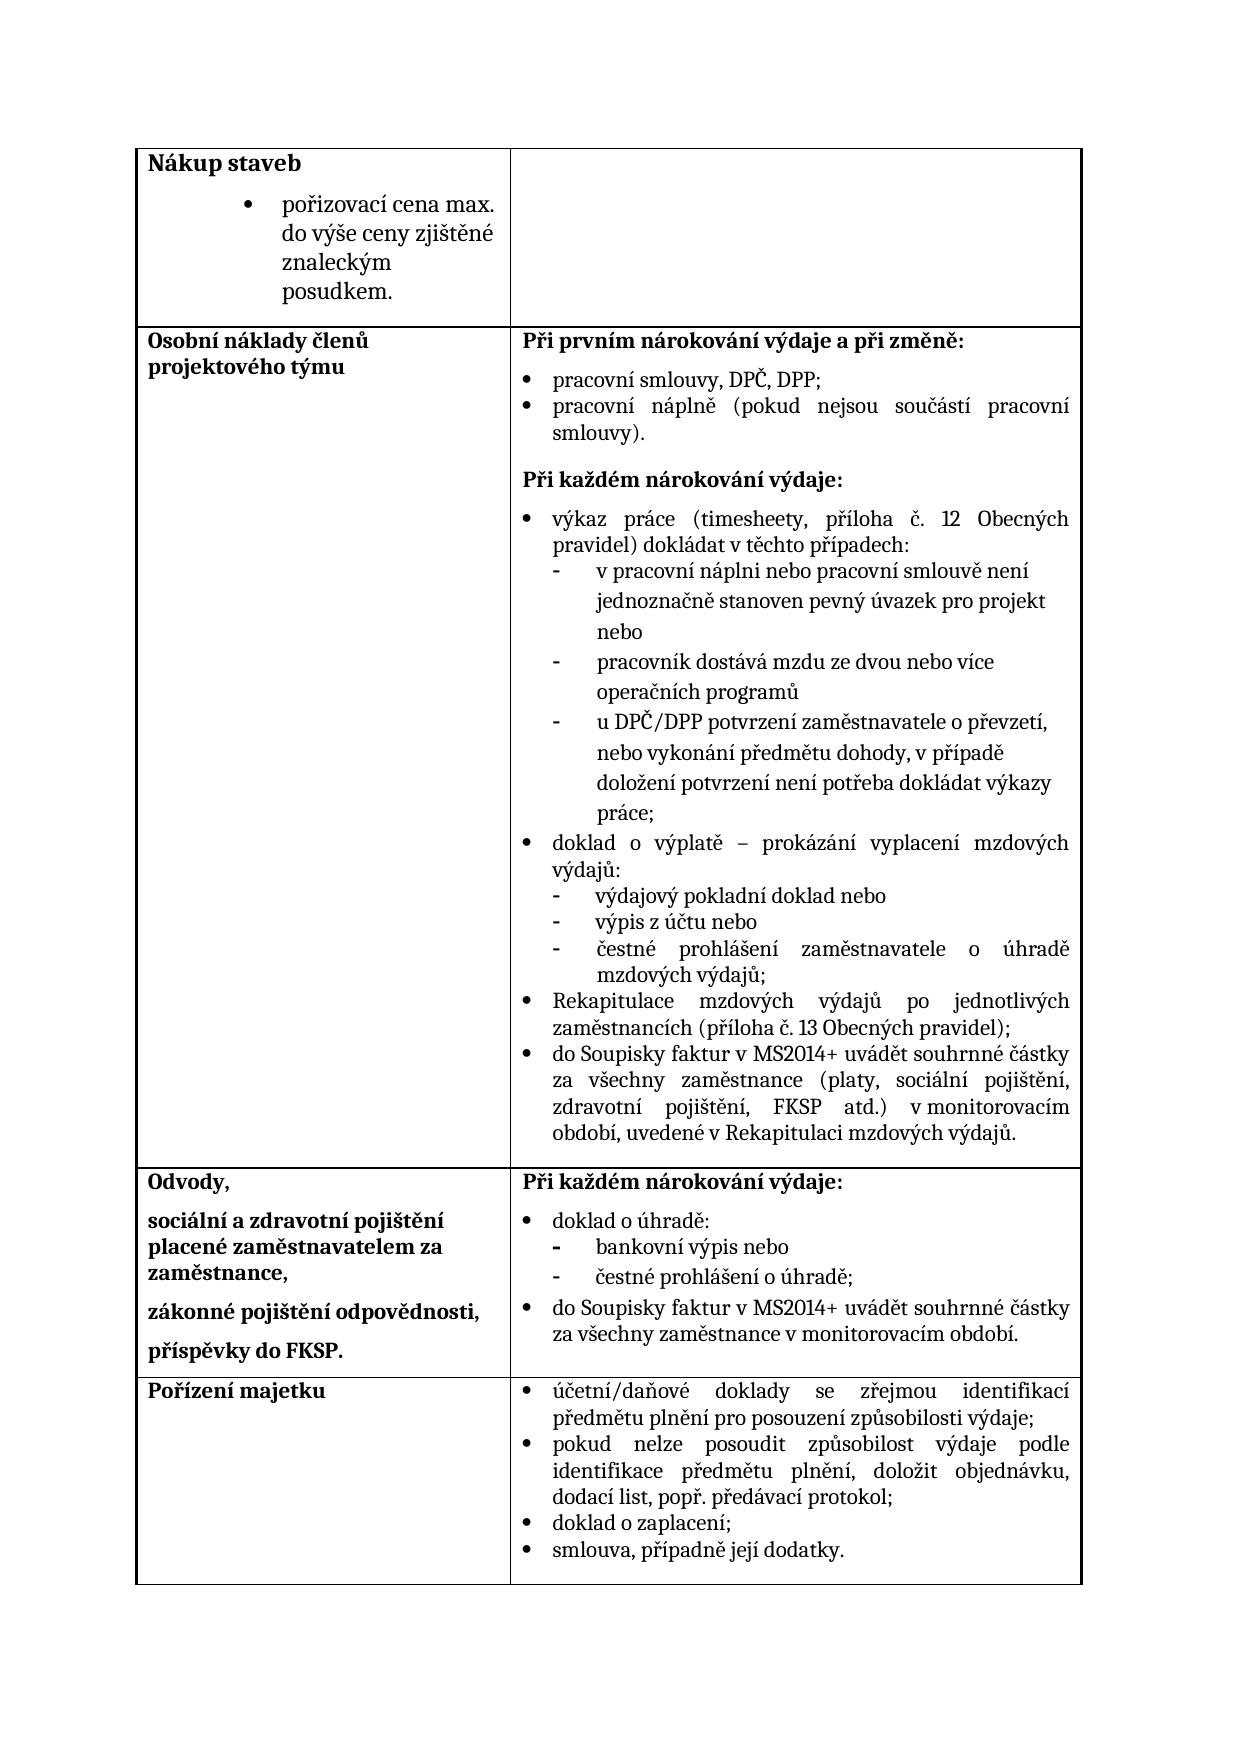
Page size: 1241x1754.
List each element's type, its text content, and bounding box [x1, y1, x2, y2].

table_cell Při prvním nárokování výdaje a při změně: pracovní smlouvy, DPČ, DPP; pracovní náplně (pokud nejsou součástí pracovní smlouvy). Při každém nárokování výdaje: výkaz práce (timesheety, příloha č. 12 Obecných pravidel) dokládat v těchto případech: v pracovní náplni nebo pracovní smlouvě není jednoznačně stanoven pevný úvazek pro projekt nebo pracovník dostává mzdu ze dvou nebo více operačních programů u DPČ/DPP potvrzení zaměstnavatele o převzetí, nebo vykonání předmětu dohody, v případě doložení potvrzení není potřeba dokládat výkazy práce; doklad o výplatě – prokázání vyplacení mzdových výdajů: výdajový pokladní doklad nebo výpis z účtu nebo čestné prohlášení zaměstnavatele o úhradě mzdových výdajů; Rekapitulace mzdových výdajů po jednotlivých zaměstnancích (příloha č. 13 Obecných pravidel); do Soupisky faktur v MS2014+ uvádět souhrnné částky za všechny zaměstnance (platy, sociální pojištění, zdravotní pojištění, FKSP atd.) v monitorovacím období, uvedené v Rekapitulaci mzdových výdajů. [511, 328, 1080, 1167]
table_cell Odvody, sociální a zdravotní pojištění placené zaměstnavatelem za zaměstnance, zákonné pojištění odpovědnosti, příspěvky do FKSP. [138, 1169, 510, 1377]
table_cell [138, 149, 510, 326]
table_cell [511, 149, 1080, 326]
table_cell Při každém nárokování výdaje: doklad o úhradě: bankovní výpis nebo čestné prohlášení o úhradě; do Soupisky faktur v MS2014+ uvádět souhrnné částky za všechny zaměstnance v monitorovacím období. [511, 1169, 1080, 1377]
table_cell Osobní náklady členů projektového týmu [138, 328, 510, 1167]
table_cell účetní/daňové doklady se zřejmou identifikací předmětu plnění pro posouzení způsobilosti výdaje; pokud nelze posoudit způsobilost výdaje podle identifikace předmětu plnění, doložit objednávku, dodací list, popř. předávací protokol; doklad o zaplacení; smlouva, případně její dodatky. [511, 1378, 1080, 1584]
table_cell Pořízení majetku [138, 1378, 510, 1584]
